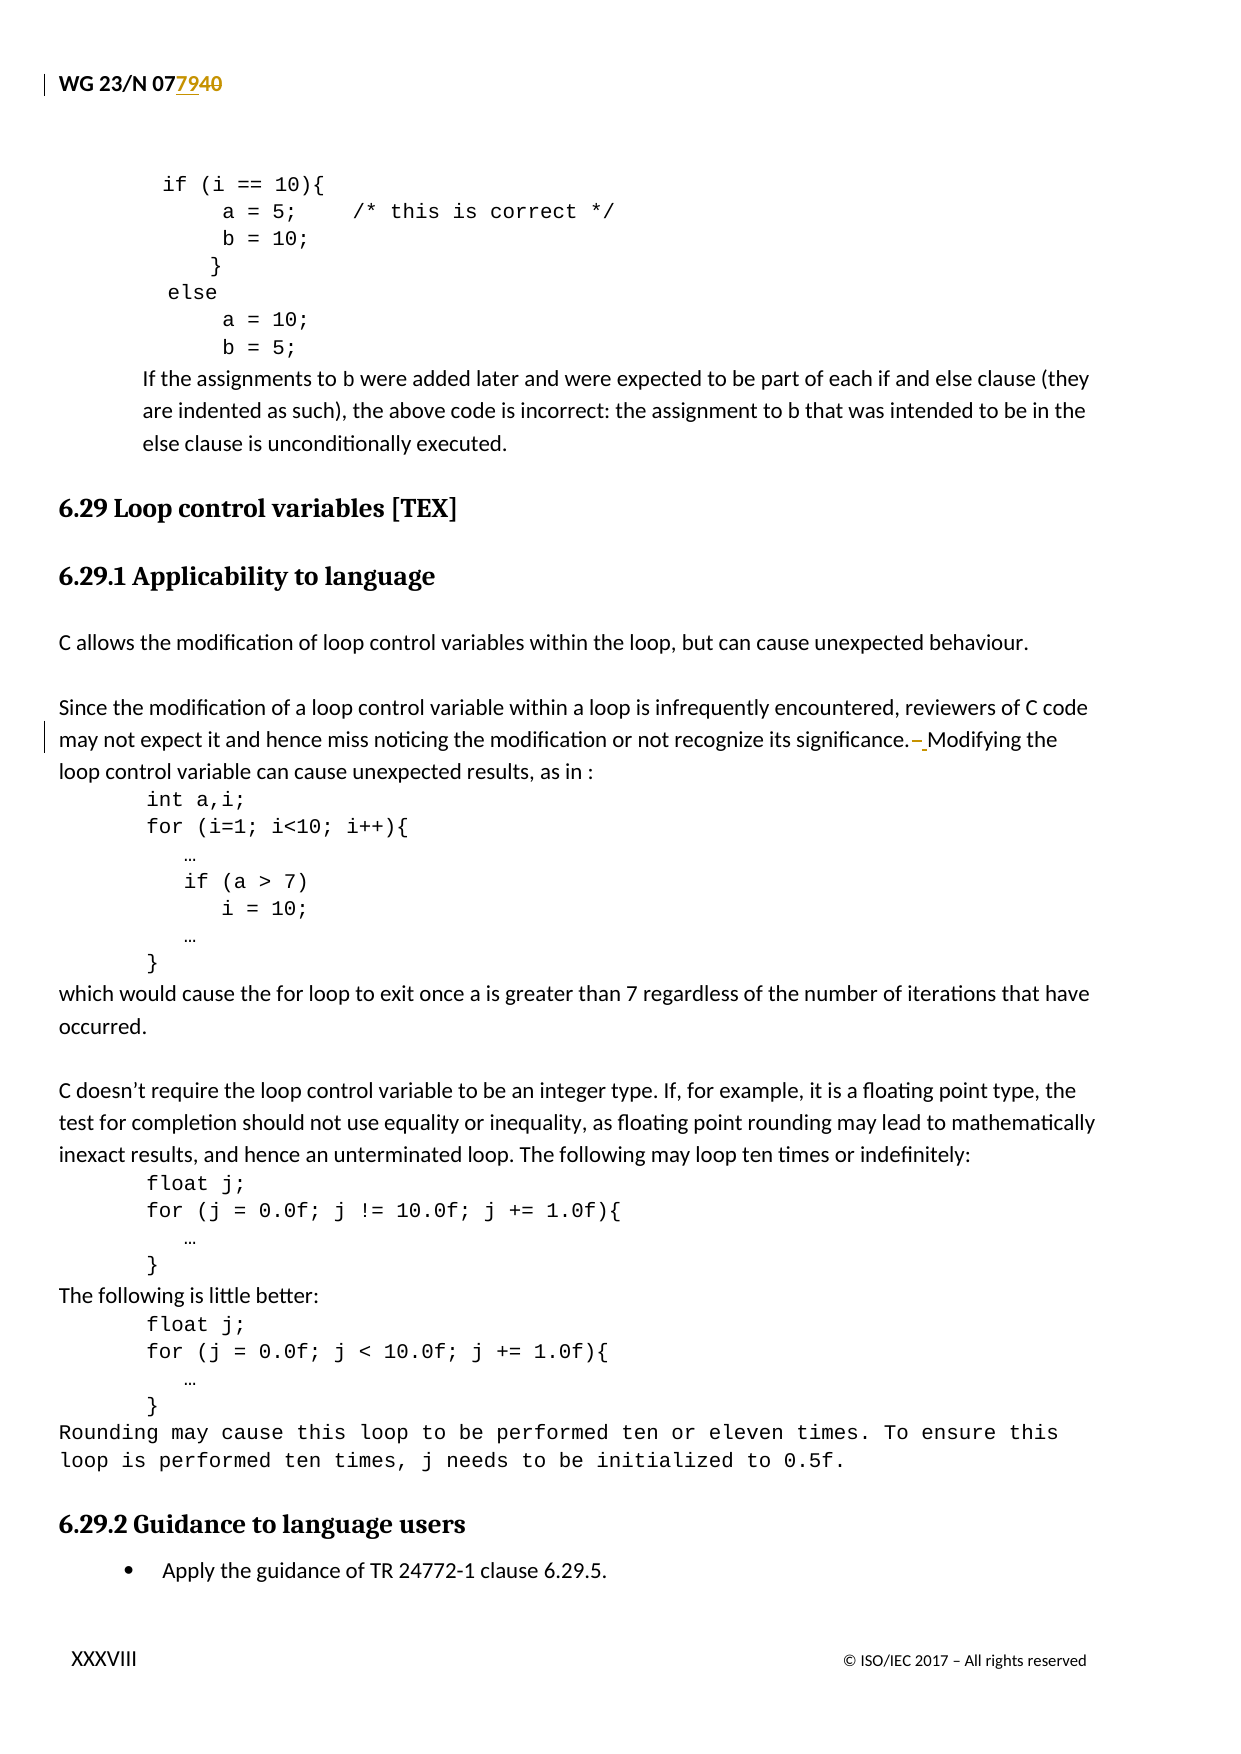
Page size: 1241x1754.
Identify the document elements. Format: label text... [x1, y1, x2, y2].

text int a,i; [58, 789, 1099, 813]
text … [58, 925, 1099, 949]
subtitle 6.29 Loop control variables [TEX] [58, 493, 1099, 524]
text a = 5; /* this is correct */ [162, 201, 1099, 224]
text C allows the modification of loop control variables within the loop, but can cause unexpected behaviour. [58, 628, 1099, 656]
text float j; [58, 1173, 1099, 1196]
text else [118, 282, 1099, 306]
text if (a > 7) [58, 871, 1099, 894]
text If the assignments to b were added later and were expected to be part of each if and else clause (they are indented as such), the above code is incorrect: the assignment to b that was intended to be in the else clause is unconditionally executed. [142, 364, 1099, 457]
subtitle 6.29.2 Guidance to language users [58, 1509, 1099, 1540]
text Since the modification of a loop control variable within a loop is infrequently encountered, reviewers of C code may not expect it and hence miss noticing the modification or not recognize its significance.Modifying the loop control variable can cause unexpected results, as in : [58, 693, 1099, 785]
text … [58, 1227, 1099, 1251]
text … [58, 1368, 1099, 1392]
text b = 10; [162, 228, 1099, 252]
text float j; [58, 1314, 1099, 1337]
text } [162, 255, 1099, 279]
text C doesn’t require the loop control variable to be an integer type. If, for example, it is a floating point type, the test for completion should not use equality or inequality, as floating point rounding may lead to mathematically inexact results, and hence an unterminated loop. The following may loop ten times or indefinitely: [58, 1076, 1099, 1168]
text which would cause the for loop to exit once a is greater than 7 regardless of the number of iterations that have occurred. [58, 979, 1099, 1040]
text for (i=1; i<10; i++){ [58, 816, 1099, 840]
text } [58, 952, 1099, 976]
text The following is little better: [58, 1281, 1099, 1309]
text } [58, 1254, 1099, 1278]
text if (i == 10){ [162, 173, 1099, 197]
text i = 10; [58, 898, 1099, 922]
subtitle 6.29.1 Applicability to language [58, 561, 1099, 592]
text a = 10; [118, 309, 1099, 333]
list Apply the guidance of TR 24772-1 clause 6.29.5. [124, 1557, 1099, 1584]
text … [58, 844, 1099, 867]
text } [58, 1395, 1099, 1419]
text for (j = 0.0f; j < 10.0f; j += 1.0f){ [58, 1341, 1099, 1364]
text for (j = 0.0f; j != 10.0f; j += 1.0f){ [58, 1200, 1099, 1223]
text b = 5; [118, 337, 1099, 360]
text Rounding may cause this loop to be performed ten or eleven times. To ensure this loop is performed ten times, j needs to be initialized to 0.5f. [58, 1422, 1099, 1473]
